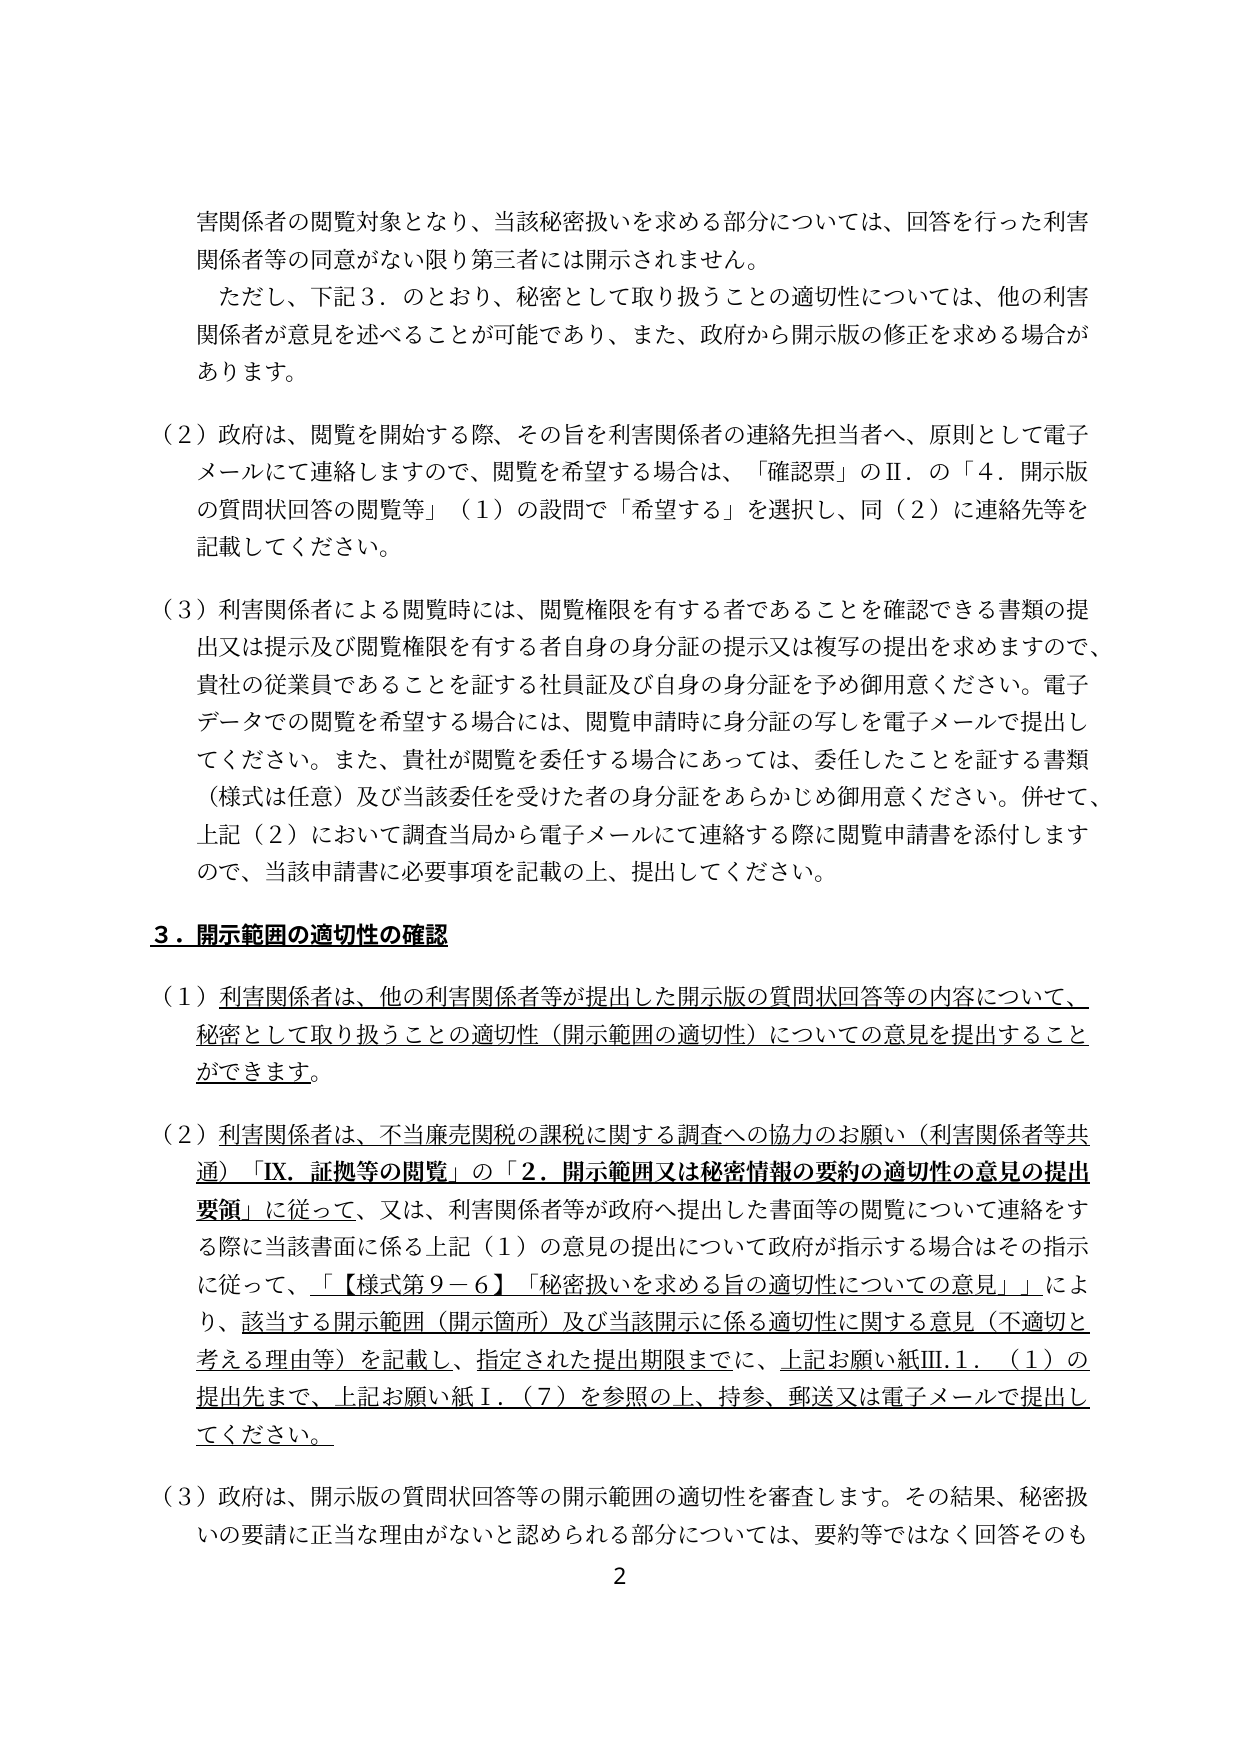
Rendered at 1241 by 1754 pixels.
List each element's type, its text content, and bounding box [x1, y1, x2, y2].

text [150, 202, 1090, 277]
text （３）利害関係者による閲覧時には、閲覧権限を有する者であることを確認できる書類の提出又は提示及び閲覧権限を有する者自身の身分証の提示又は複写の提出を求めますので、貴社の従業員であることを証する社員証及び自身の身分証を予め御用意ください。電子データでの閲覧を希望する場合には、閲覧申請時に身分証の写しを電子メールで提出してください。また、貴社が閲覧を委任する場合にあっては、委任したことを証する書類（様式は任意）及び当該委任を受けた者の身分証をあらかじめ御用意ください。併せて、上記（２）において調査当局から電子メールにて連絡する際に閲覧申請書を添付しますので、当該申請書に必要事項を記載の上、提出してください。 [150, 589, 1090, 889]
text （２）利害関係者は、不当廉売関税の課税に関する調査への協力のお願い（利害関係者等共通）「Ⅸ．証拠等の閲覧」の「２．開示範囲又は秘密情報の要約の適切性の意見の提出要領」に従って、又は、利害関係者等が政府へ提出した書面等の閲覧について連絡をする際に当該書面に係る上記（１）の意見の提出について政府が指示する場合はその指示に従って、「【様式第９－６】「秘密扱いを求める旨の適切性についての意見」」により、該当する開示範囲（開示箇所）及び当該開示に係る適切性に関する意見（不適切と考える理由等）を記載し、指定された提出期限までに、上記お願い紙Ⅲ.１．（１）の提出先まで、上記お願い紙Ⅰ. （７）を参照の上、持参、郵送又は電子メールで提出してください。 [150, 1114, 1090, 1452]
text ただし、下記３．のとおり、秘密として取り扱うことの適切性については、他の利害関係者が意見を述べることが可能であり、また、政府から開示版の修正を求める場合があります。 [196, 277, 1090, 389]
text ３．開示範囲の適切性の確認 [150, 914, 1090, 952]
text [150, 1477, 1090, 1552]
text （１）利害関係者は、他の利害関係者等が提出した開示版の質問状回答等の内容について、秘密として取り扱うことの適切性（開示範囲の適切性）についての意見を提出することができます。 [150, 977, 1090, 1089]
text （２）政府は、閲覧を開始する際、その旨を利害関係者の連絡先担当者へ、原則として電子メールにて連絡しますので、閲覧を希望する場合は、「確認票」のⅡ．の「４．開示版の質問状回答の閲覧等」（１）の設問で「希望する」を選択し、同（２）に連絡先等を記載してください。 [150, 414, 1090, 564]
